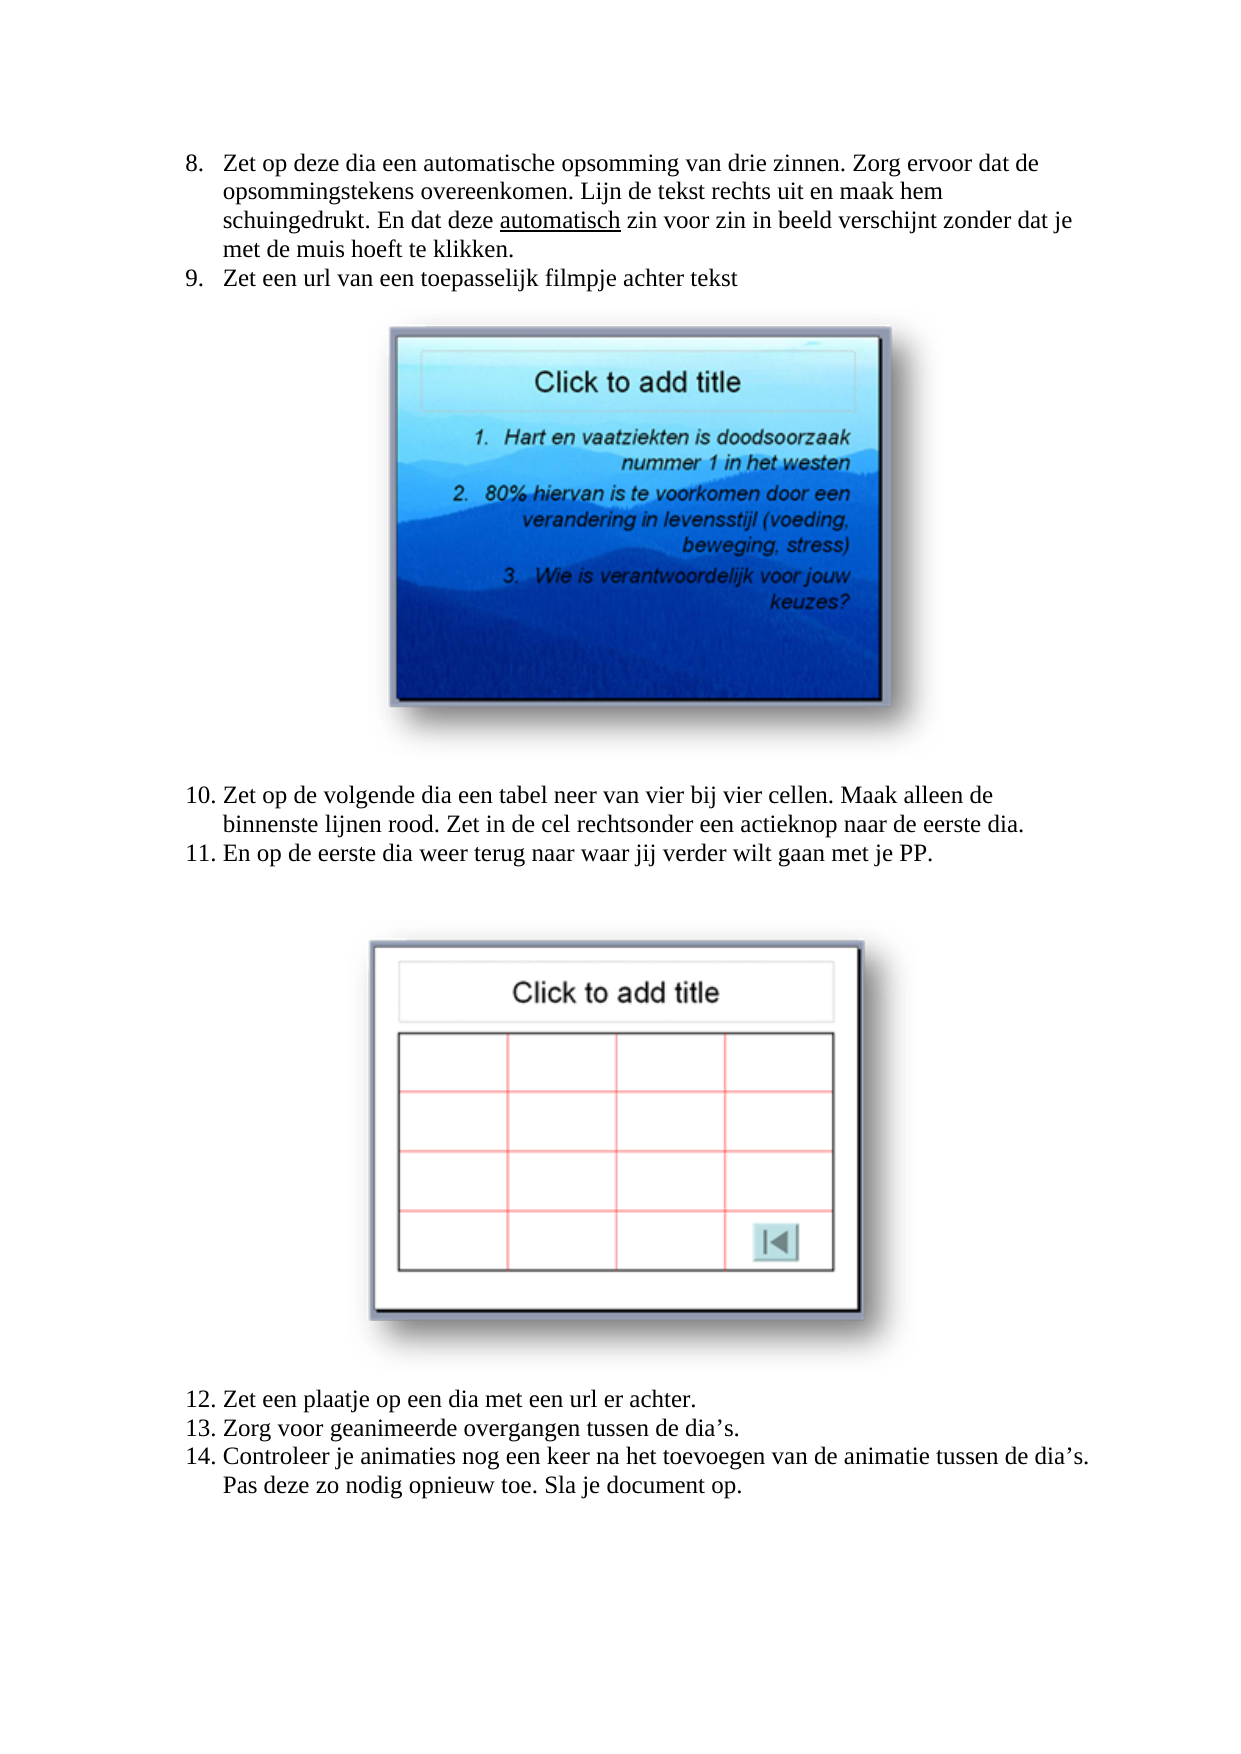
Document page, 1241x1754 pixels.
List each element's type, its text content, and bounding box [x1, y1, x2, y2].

list En op de eerste dia weer terug naar waar jij verder wilt gaan met je PP. [185, 838, 1093, 866]
picture [347, 920, 920, 1374]
list Zet op deze dia een automatische opsomming van drie zinnen. Zorg ervoor dat de opsommingstekens overeenkomen. Lijn de tekst rechts uit en maak hem schuingedrukt. En dat deze automatisch zin voor zin in beeld verschijnt zonder dat je met de muis hoeft te klikken. [185, 148, 1093, 263]
list Zorg voor geanimeerde overgangen tussen de dia’s. [185, 1413, 1093, 1441]
list Zet op de volgende dia een tabel neer van vier bij vier cellen. Maak alleen de binnenste lijnen rood. Zet in de cel rechtsonder een actieknop naar de eerste dia. [185, 780, 1093, 838]
picture [367, 308, 947, 762]
list Zet een plaatje op een dia met een url er achter. [185, 1384, 1093, 1413]
list Zet een url van een toepasselijk filmpje achter tekst [185, 263, 1093, 291]
list Controleer je animaties nog een keer na het toevoegen van de animatie tussen de dia’s. Pas deze zo nodig opnieuw toe. Sla je document op. [185, 1441, 1093, 1499]
